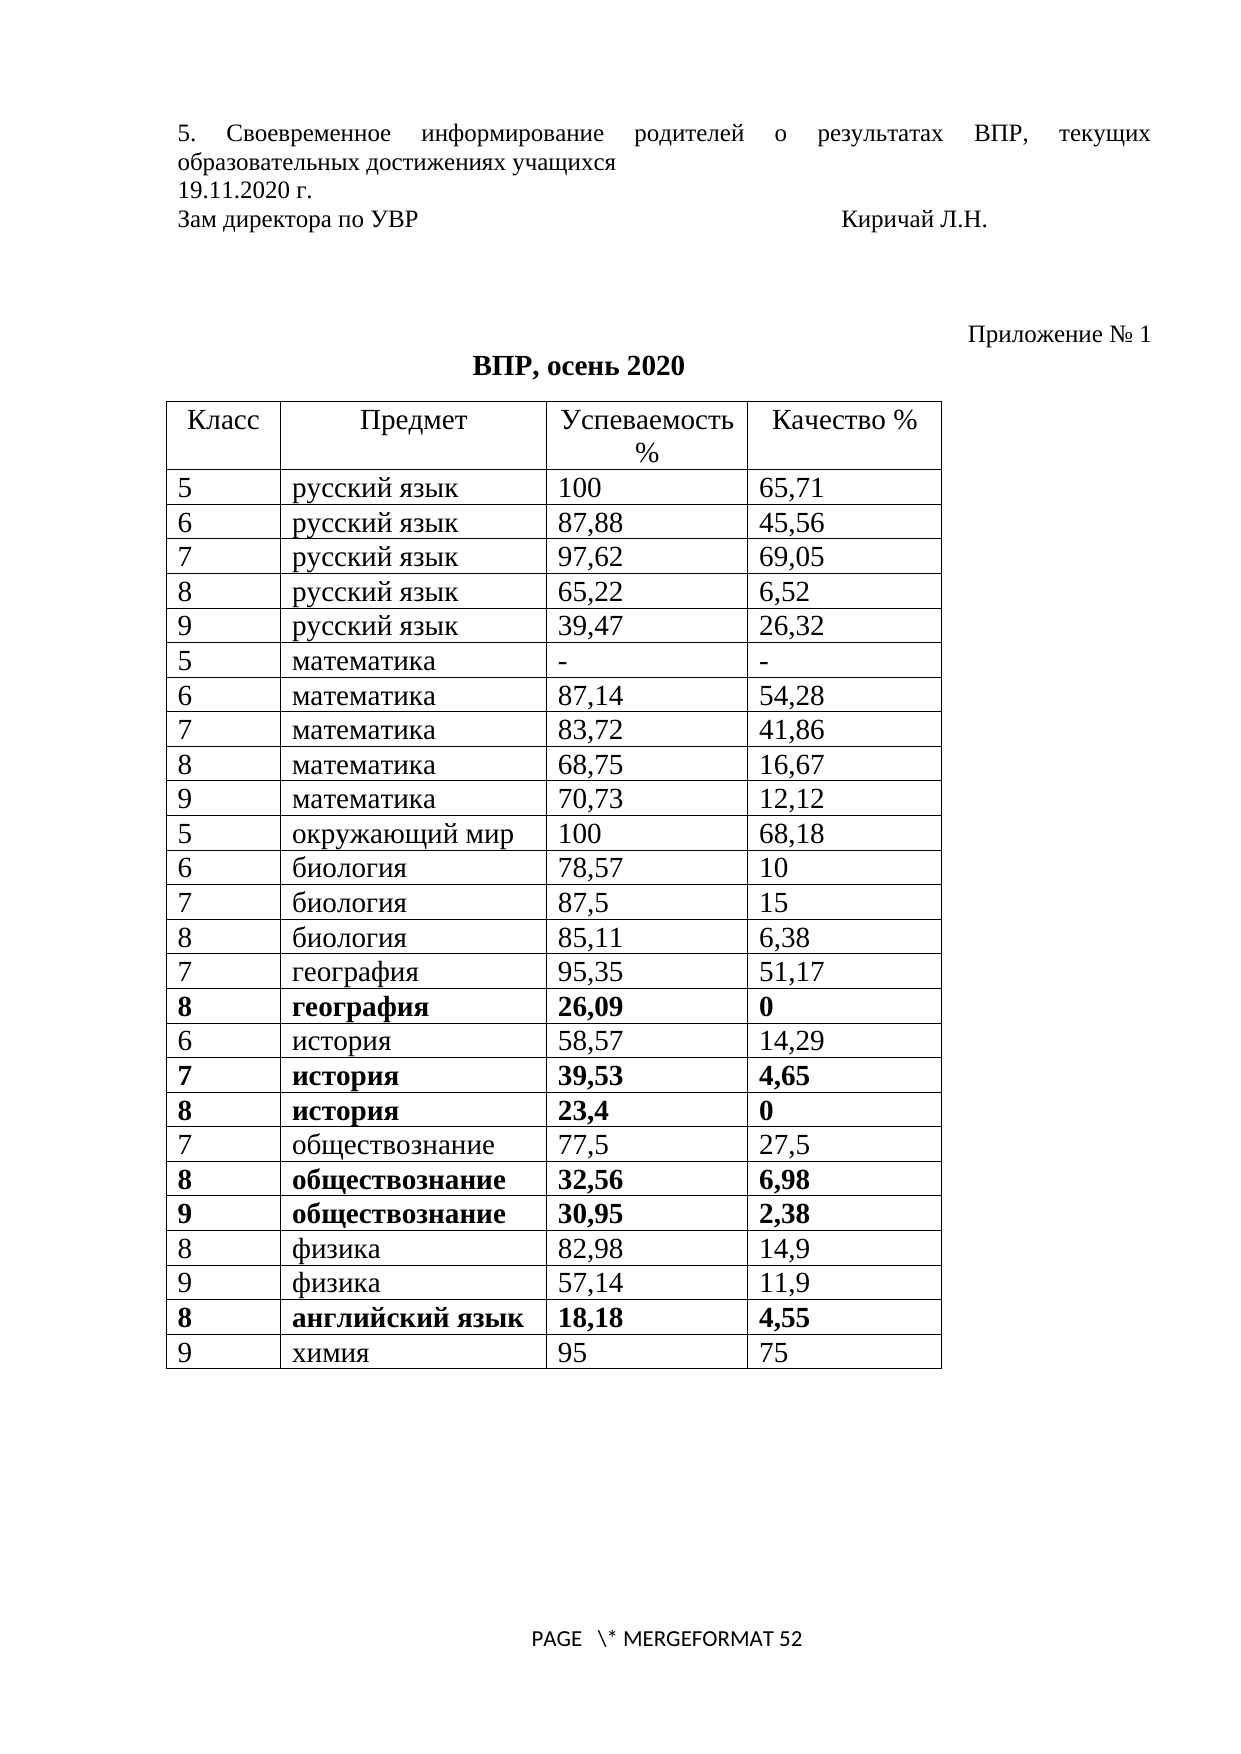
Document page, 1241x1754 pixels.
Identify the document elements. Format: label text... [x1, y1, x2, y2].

table_cell математика [281, 678, 546, 711]
table_cell биология [281, 885, 546, 919]
table_cell 57,14 [547, 1266, 747, 1299]
table_header Предмет [281, 402, 546, 469]
table_cell 27,5 [748, 1127, 941, 1161]
table_cell история [281, 1093, 546, 1126]
table_cell русский язык [281, 505, 546, 538]
table_cell биология [281, 851, 546, 884]
table_cell 0 [748, 989, 941, 1022]
table_cell 5 [167, 643, 280, 677]
table_cell математика [281, 747, 546, 780]
table_cell математика [281, 643, 546, 677]
table_cell обществознание [281, 1127, 546, 1161]
table_cell 7 [167, 1058, 280, 1092]
table_cell 4,65 [748, 1058, 941, 1092]
table_cell история [281, 1024, 546, 1057]
table_cell 8 [167, 1300, 280, 1334]
text Зам директора по УВР Киричай Л.Н. [177, 204, 1152, 233]
table_cell - [748, 643, 941, 677]
table_cell 6 [167, 1024, 280, 1057]
table_cell 83,72 [547, 712, 747, 746]
table_cell 7 [167, 954, 280, 988]
table_cell русский язык [281, 470, 546, 504]
table_cell 70,73 [547, 781, 747, 815]
table_cell химия [281, 1335, 546, 1368]
table_cell 12,12 [748, 781, 941, 815]
table_cell 7 [167, 539, 280, 573]
table_cell 5 [167, 816, 280, 849]
text 5. Своевременное информирование родителей о результатах ВПР, текущих образовательных достижениях учащихся [177, 118, 1152, 176]
table_cell 8 [167, 920, 280, 953]
table_cell 85,11 [547, 920, 747, 953]
table_cell 26,32 [748, 609, 941, 642]
table_cell география [281, 989, 546, 1022]
text Приложение № 1 [177, 319, 1152, 348]
table_cell биология [281, 920, 546, 953]
table_cell 6 [167, 851, 280, 884]
table_cell 6,98 [748, 1162, 941, 1195]
table_cell 5 [167, 470, 280, 504]
table_cell 6 [167, 678, 280, 711]
table_cell 58,57 [547, 1024, 747, 1057]
table_cell 8 [167, 1231, 280, 1264]
table_header Класс [167, 402, 280, 469]
table_cell русский язык [281, 574, 546, 607]
table_cell 75 [748, 1335, 941, 1368]
table_cell 95,35 [547, 954, 747, 988]
table_cell 87,88 [547, 505, 747, 538]
table_cell 6,38 [748, 920, 941, 953]
table_cell физика [281, 1231, 546, 1264]
table_cell 68,75 [547, 747, 747, 780]
table_cell 9 [167, 1335, 280, 1368]
text 19.11.2020 г. [177, 176, 1152, 204]
table_cell 16,67 [748, 747, 941, 780]
table_cell 26,09 [547, 989, 747, 1022]
table_cell история [281, 1058, 546, 1092]
table_cell 6,52 [748, 574, 941, 607]
table_cell 82,98 [547, 1231, 747, 1264]
table_cell 8 [167, 747, 280, 780]
table_cell 97,62 [547, 539, 747, 573]
table_cell 2,38 [748, 1196, 941, 1230]
table_cell обществознание [281, 1196, 546, 1230]
table_cell 7 [167, 885, 280, 919]
table_cell русский язык [281, 609, 546, 642]
table_cell 69,05 [748, 539, 941, 573]
table_cell 18,18 [547, 1300, 747, 1334]
table_cell 9 [167, 1196, 280, 1230]
table_cell 11,9 [748, 1266, 941, 1299]
table_cell 6 [167, 505, 280, 538]
table_cell 95 [547, 1335, 747, 1368]
table_cell 8 [167, 574, 280, 607]
table_cell 23,4 [547, 1093, 747, 1126]
table_cell 100 [547, 470, 747, 504]
table_cell 8 [167, 989, 280, 1022]
table_header Качество % [748, 402, 941, 469]
table_cell - [547, 643, 747, 677]
table_cell обществознание [281, 1162, 546, 1195]
table_cell 30,95 [547, 1196, 747, 1230]
table_cell математика [281, 781, 546, 815]
table_cell 32,56 [547, 1162, 747, 1195]
table_cell 41,86 [748, 712, 941, 746]
table_cell 10 [748, 851, 941, 884]
table_header Успеваемость % [547, 402, 747, 469]
table_cell 68,18 [748, 816, 941, 849]
table_cell 9 [167, 1266, 280, 1299]
text ВПР, осень 2020 [398, 348, 1152, 382]
table_cell 39,53 [547, 1058, 747, 1092]
table_cell 14,29 [748, 1024, 941, 1057]
table_cell 65,71 [748, 470, 941, 504]
table_cell 4,55 [748, 1300, 941, 1334]
table_cell русский язык [281, 539, 546, 573]
table_cell 0 [748, 1093, 941, 1126]
table_cell 77,5 [547, 1127, 747, 1161]
table_cell 78,57 [547, 851, 747, 884]
table_cell 8 [167, 1093, 280, 1126]
table_cell 87,14 [547, 678, 747, 711]
table_cell 87,5 [547, 885, 747, 919]
table_cell 65,22 [547, 574, 747, 607]
table_cell 14,9 [748, 1231, 941, 1264]
table_cell математика [281, 712, 546, 746]
table_cell 39,47 [547, 609, 747, 642]
table_cell 54,28 [748, 678, 941, 711]
table_cell 51,17 [748, 954, 941, 988]
table_cell физика [281, 1266, 546, 1299]
table_cell 100 [547, 816, 747, 849]
table_cell 7 [167, 712, 280, 746]
table_cell 9 [167, 609, 280, 642]
table_cell 8 [167, 1162, 280, 1195]
table_cell английский язык [281, 1300, 546, 1334]
table_cell 45,56 [748, 505, 941, 538]
table_cell 15 [748, 885, 941, 919]
table_cell 7 [167, 1127, 280, 1161]
table_cell 9 [167, 781, 280, 815]
table_cell окружающий мир [281, 816, 546, 849]
table_cell география [281, 954, 546, 988]
